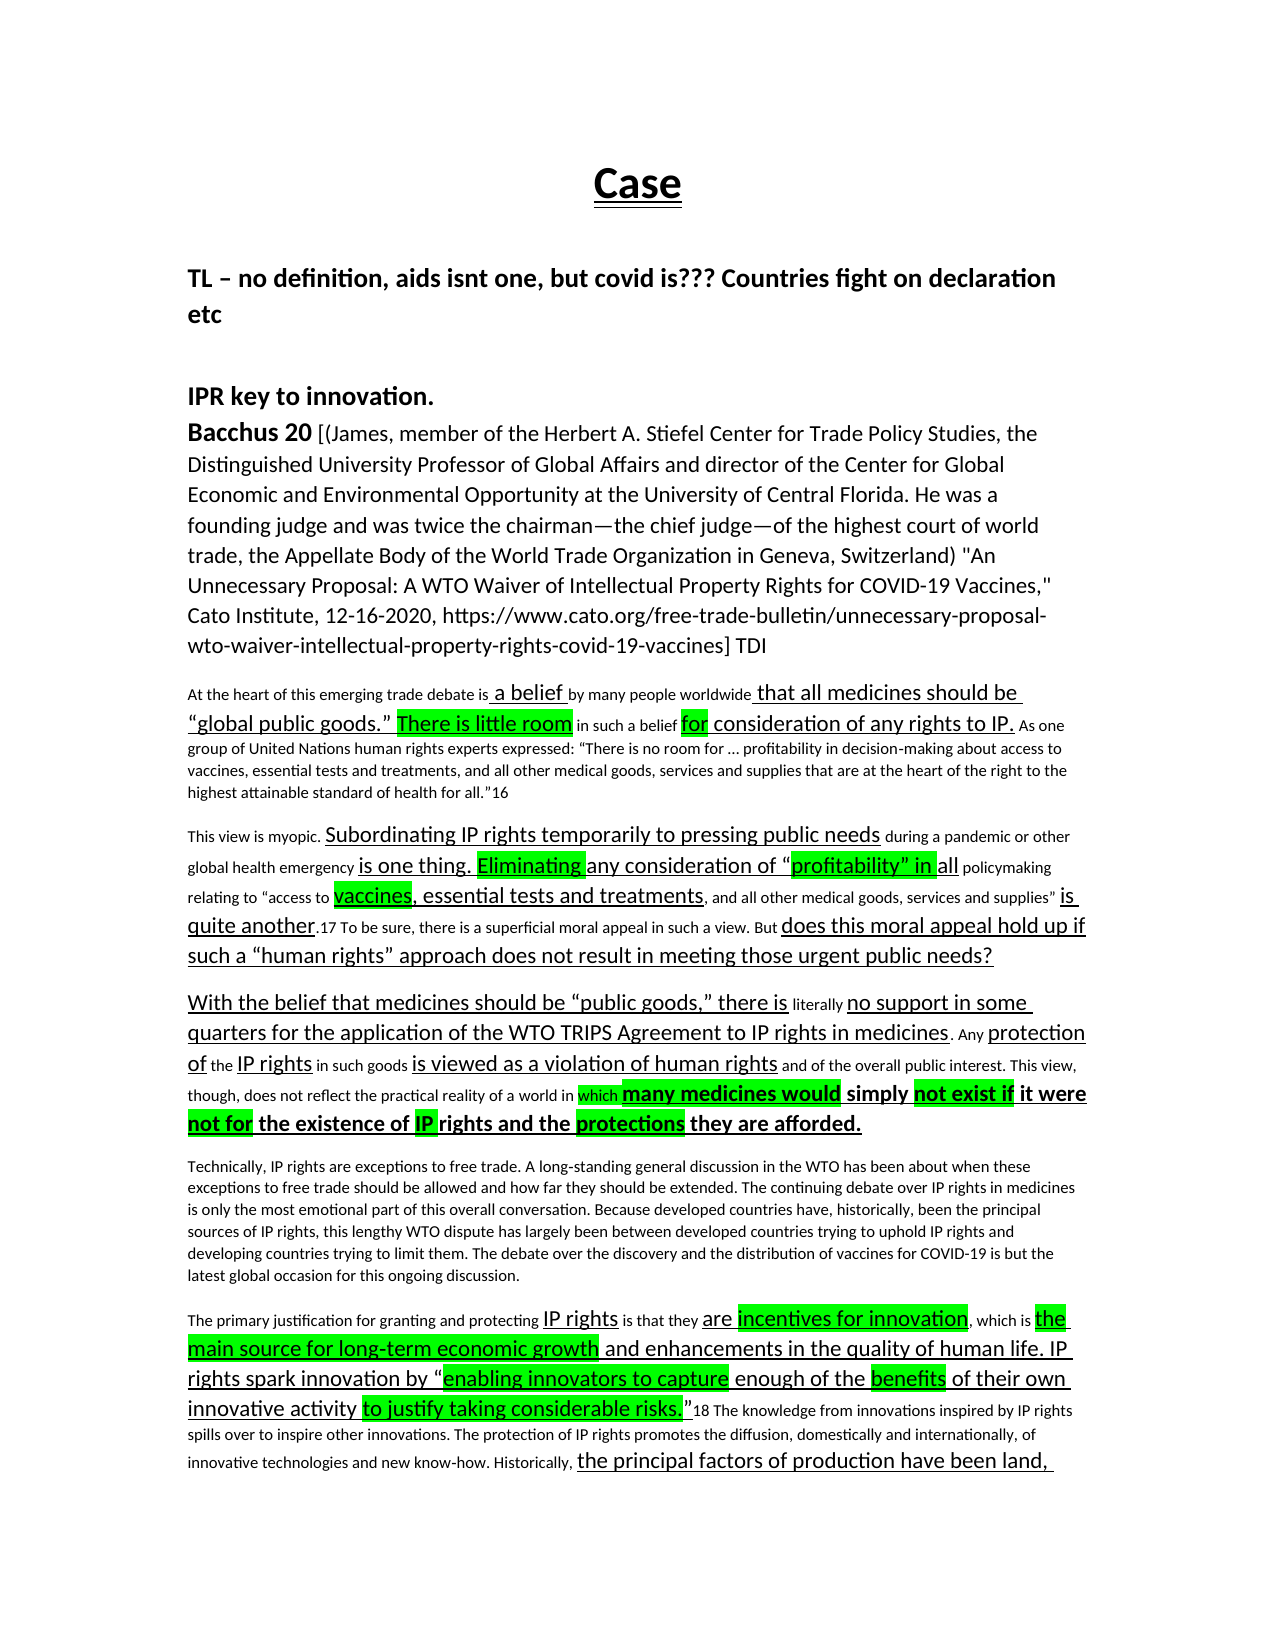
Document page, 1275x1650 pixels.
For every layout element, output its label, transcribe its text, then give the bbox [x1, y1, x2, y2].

subtitle TL – no definition, aids isnt one, but covid is??? Countries fight on declaration etc [187, 261, 1087, 330]
text At the heart of this emerging trade debate is a belief by many people worldwide that all medicines should be “global public goods.” There is little room in such a belief for consideration of any rights to IP. As one group of United Nations human rights experts expressed: “There is no room for … profitability in decision‐​making about access to vaccines, essential tests and treatments, and all other medical goods, services and supplies that are at the heart of the right to the highest attainable standard of health for all.”16 [187, 678, 1087, 802]
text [187, 1304, 1087, 1474]
text IPR key to innovation. [187, 379, 1087, 412]
text With the belief that medicines should be “public goods,” there is literally no support in some quarters for the application of the WTO TRIPS Agreement to IP rights in medicines. Any protection of the IP rights in such goods is viewed as a violation of human rights and of the overall public interest. This view, though, does not reflect the practical reality of a world in which many medicines would simply not exist if it were not for the existence of IP rights and the protections they are afforded. [187, 988, 1087, 1137]
text This view is myopic. Subordinating IP rights temporarily to pressing public needs during a pandemic or other global health emergency is one thing. Eliminating any consideration of “profitability” in all policymaking relating to “access to vaccines, essential tests and treatments, and all other medical goods, services and supplies” is quite another.17 To be sure, there is a superficial moral appeal in such a view. But does this moral appeal hold up if such a “human rights” approach does not result in meeting those urgent public needs? [187, 821, 1087, 969]
text Bacchus 20 [(James, member of the Herbert A. Stiefel Center for Trade Policy Studies, the Distinguished University Professor of Global Affairs and director of the Center for Global Economic and Environmental Opportunity at the University of Central Florida. He was a founding judge and was twice the chairman—the chief judge—of the highest court of world trade, the Appellate Body of the World Trade Organization in Geneva, Switzerland) "An Unnecessary Proposal: A WTO Waiver of Intellectual Property Rights for COVID-19 Vaccines," Cato Institute, 12-16-2020, https://www.cato.org/free-trade-bulletin/unnecessary-proposal-wto-waiver-intellectual-property-rights-covid-19-vaccines] TDI [187, 415, 1087, 659]
subtitle Case [187, 154, 1087, 210]
text Technically, IP rights are exceptions to free trade. A long‐​standing general discussion in the WTO has been about when these exceptions to free trade should be allowed and how far they should be extended. The continuing debate over IP rights in medicines is only the most emotional part of this overall conversation. Because developed countries have, historically, been the principal sources of IP rights, this lengthy WTO dispute has largely been between developed countries trying to uphold IP rights and developing countries trying to limit them. The debate over the discovery and the distribution of vaccines for COVID-19 is but the latest global occasion for this ongoing discussion. [187, 1156, 1087, 1286]
